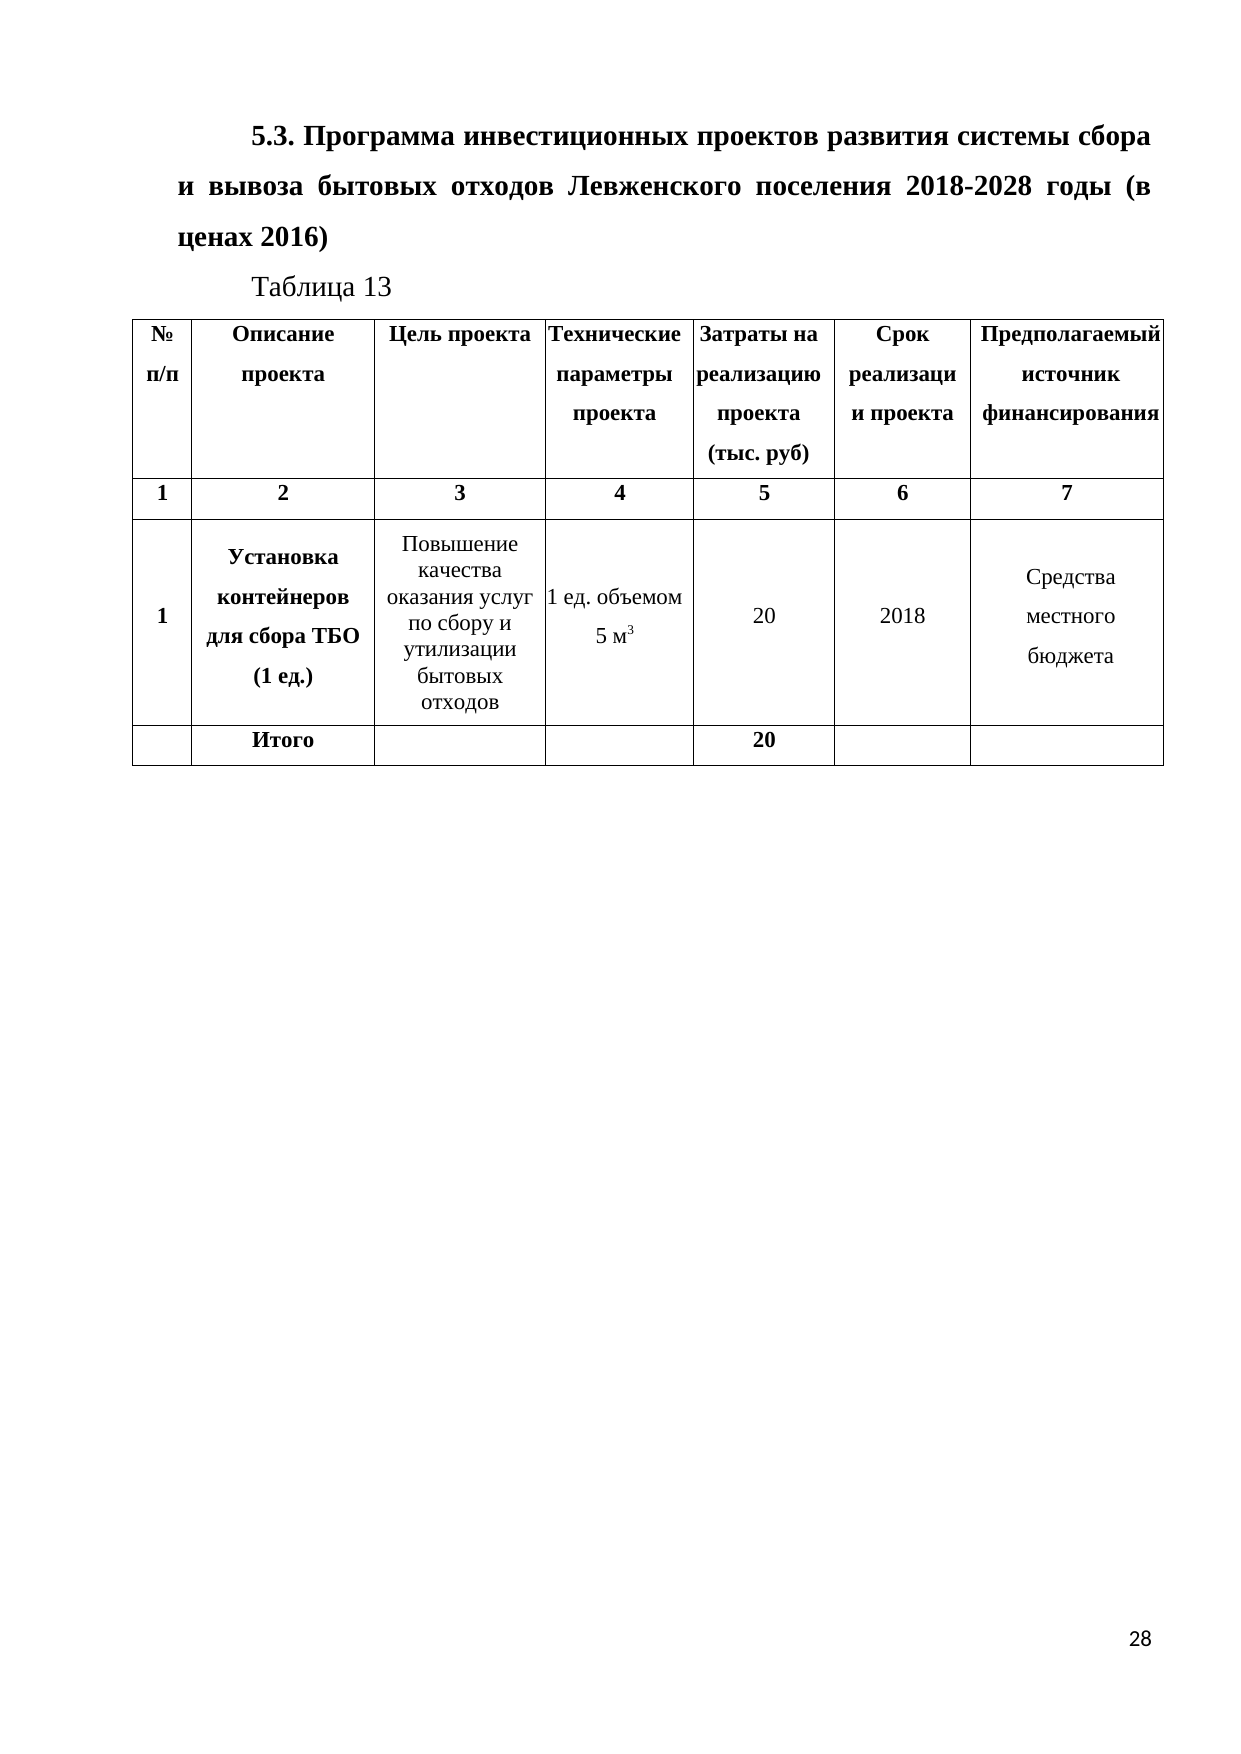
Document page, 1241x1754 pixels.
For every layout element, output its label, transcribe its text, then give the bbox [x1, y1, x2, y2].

table_header № п/п [133, 320, 191, 478]
table_header Срок реализации проекта [835, 320, 970, 478]
table_cell 3 [375, 479, 545, 519]
table_cell [971, 726, 1163, 765]
table_cell [133, 726, 191, 765]
table_cell 1 [133, 520, 191, 725]
table_cell [835, 726, 970, 765]
table_cell [375, 726, 545, 765]
table_header Цель проекта [375, 320, 545, 478]
table_cell 20 [694, 726, 834, 765]
table_header Затраты на реализацию проекта (тыс. руб) [694, 320, 834, 478]
table_cell 2018 [835, 520, 970, 725]
table_cell 6 [835, 479, 970, 519]
table_header Технические параметры проекта [546, 320, 693, 478]
text Таблица 13 [177, 269, 1152, 303]
table_cell Средства местного бюджета [971, 520, 1163, 725]
table_cell [546, 726, 693, 765]
table_cell 7 [971, 479, 1163, 519]
table_header Описание проекта [192, 320, 374, 478]
table_cell Повышение качества оказания услуг по сбору и утилизации бытовых отходов [375, 520, 545, 725]
subtitle 5.3. Программа инвестиционных проектов развития системы сбора и вывоза бытовых отходов Левженского поселения 2018-2028 годы (в ценах 2016) [177, 118, 1152, 252]
table_cell 5 [694, 479, 834, 519]
table_cell 1 ед. объемом 5 м3 [546, 520, 693, 725]
table_cell Итого [192, 726, 374, 765]
table_cell 1 [133, 479, 191, 519]
table_cell 2 [192, 479, 374, 519]
table_cell 20 [694, 520, 834, 725]
table_cell Установка контейнеров для сбора ТБО (1 ед.) [192, 520, 374, 725]
table_header Предполагаемый источник финансирования [971, 320, 1163, 478]
table_cell 4 [546, 479, 693, 519]
